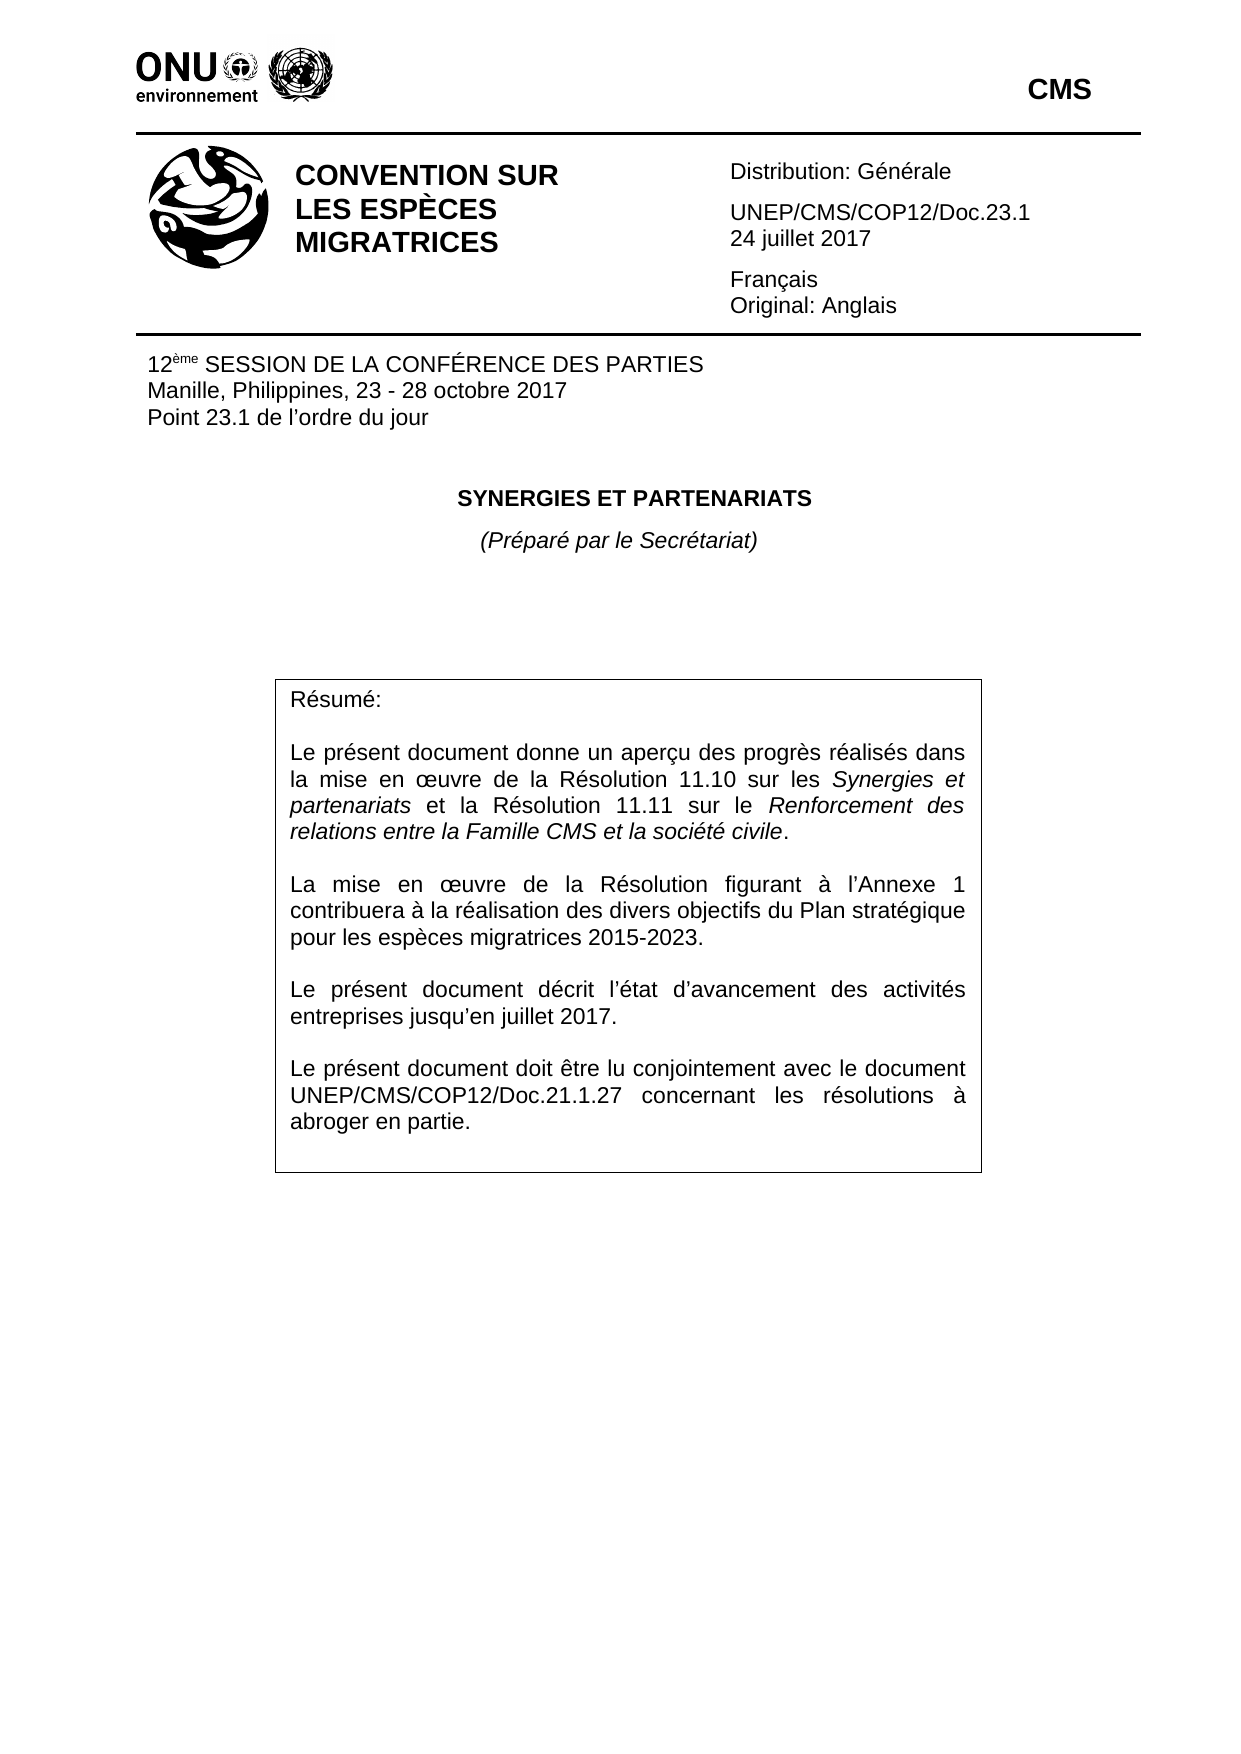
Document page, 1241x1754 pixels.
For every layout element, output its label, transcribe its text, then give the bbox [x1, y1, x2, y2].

picture [128, 44, 261, 108]
table_cell CONVENTION SUR LES ESPÈCES MIGRATRICES [295, 135, 719, 333]
text Point 23.1 de l’ordre du jour [147, 405, 1093, 430]
table_cell [136, 135, 295, 333]
table_header CMS [136, 63, 1141, 132]
subtitle Manille, Philippines, 23 - 28 octobre 2017 [147, 379, 1093, 404]
table_cell Distribution: Générale UNEP/CMS/COP12/Doc.23.1 24 juillet 2017 Français Original: Anglais [719, 135, 1141, 333]
text (Préparé par le Secrétariat) [147, 527, 1093, 553]
text 12ème SESSION DE LA CONFÉRENCE DES PARTIES [147, 351, 1093, 377]
subtitle SYNERGIES ET PARTENARIATS [138, 485, 1132, 511]
